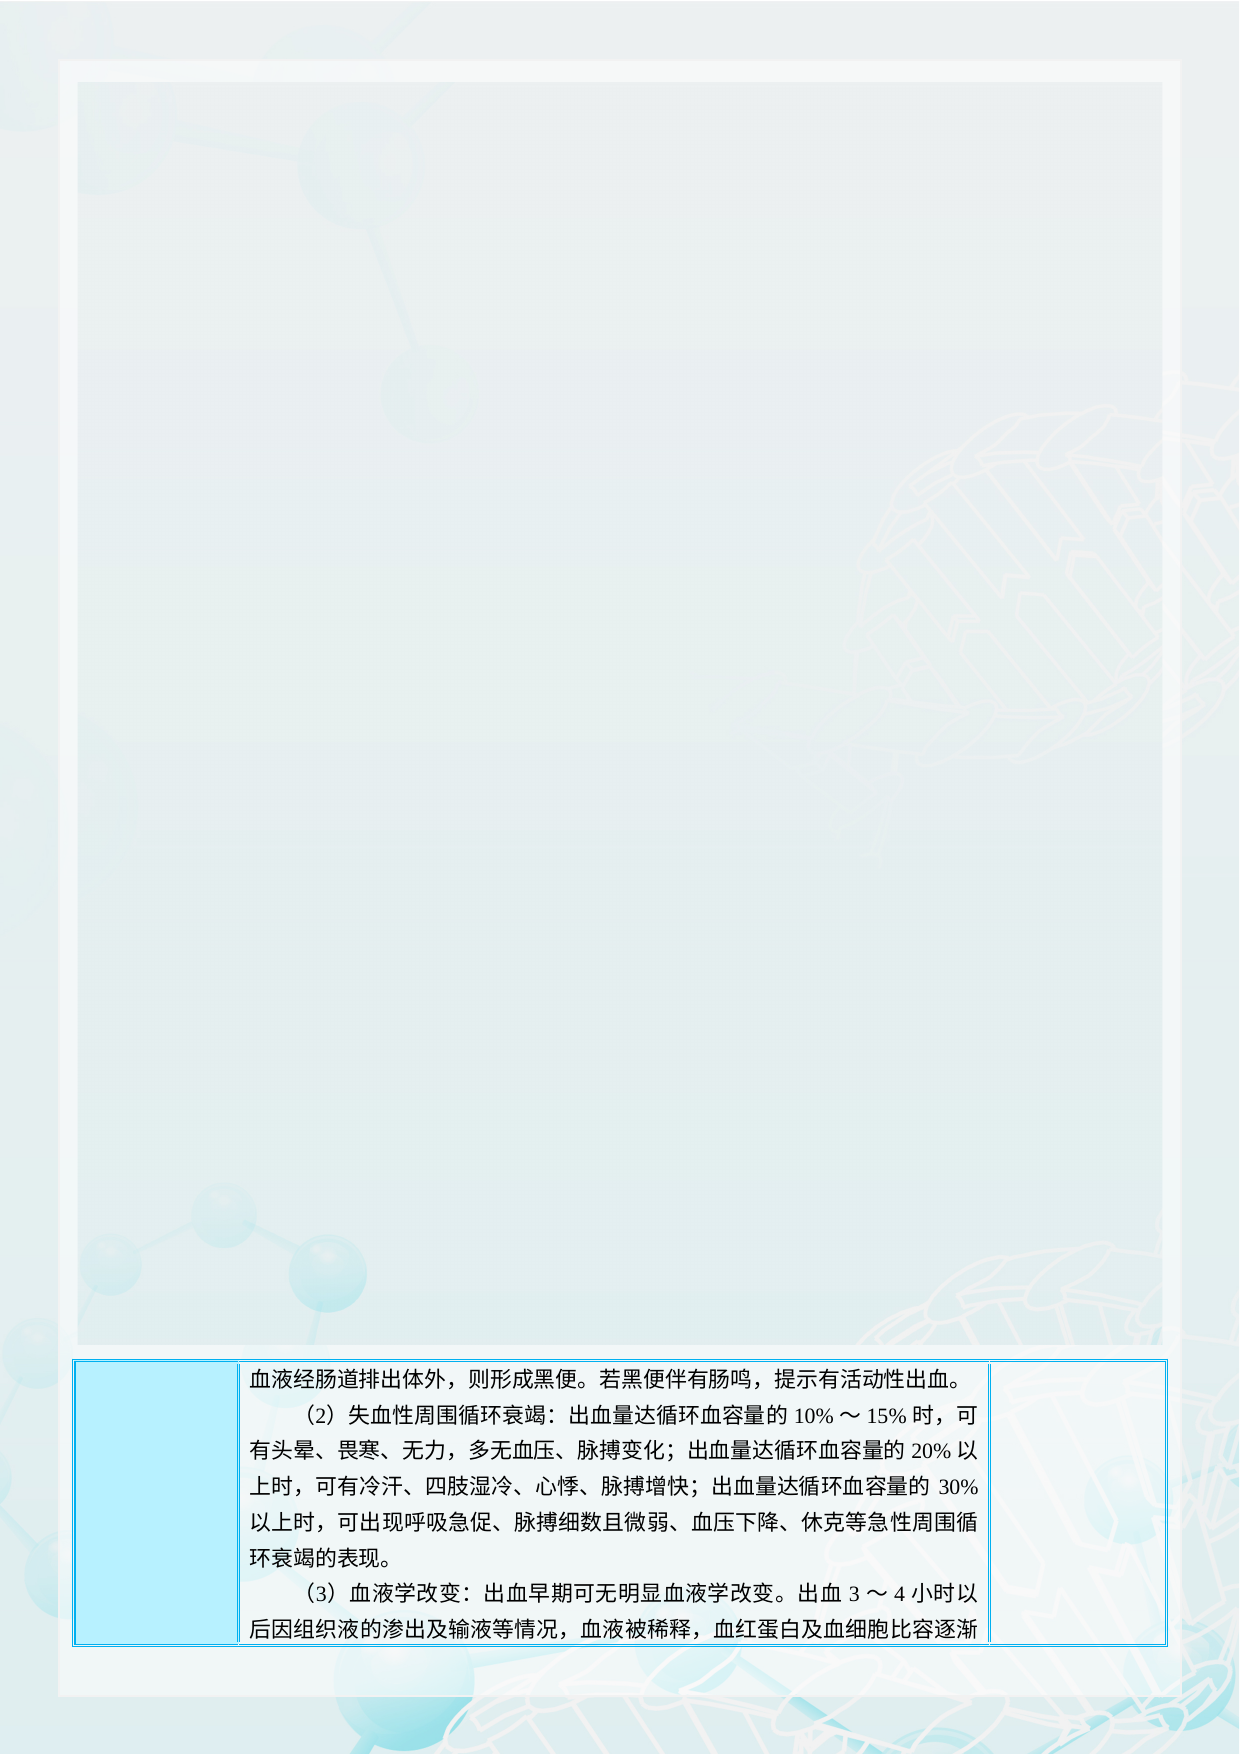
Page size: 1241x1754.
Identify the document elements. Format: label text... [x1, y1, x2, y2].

picture [0, 1, 1240, 1754]
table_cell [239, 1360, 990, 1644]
table_cell 通过教师讲解，了解常见症状的基本理论知识。 [990, 1362, 1165, 1644]
table_cell 知识讲解 （40min） [76, 1360, 239, 1644]
